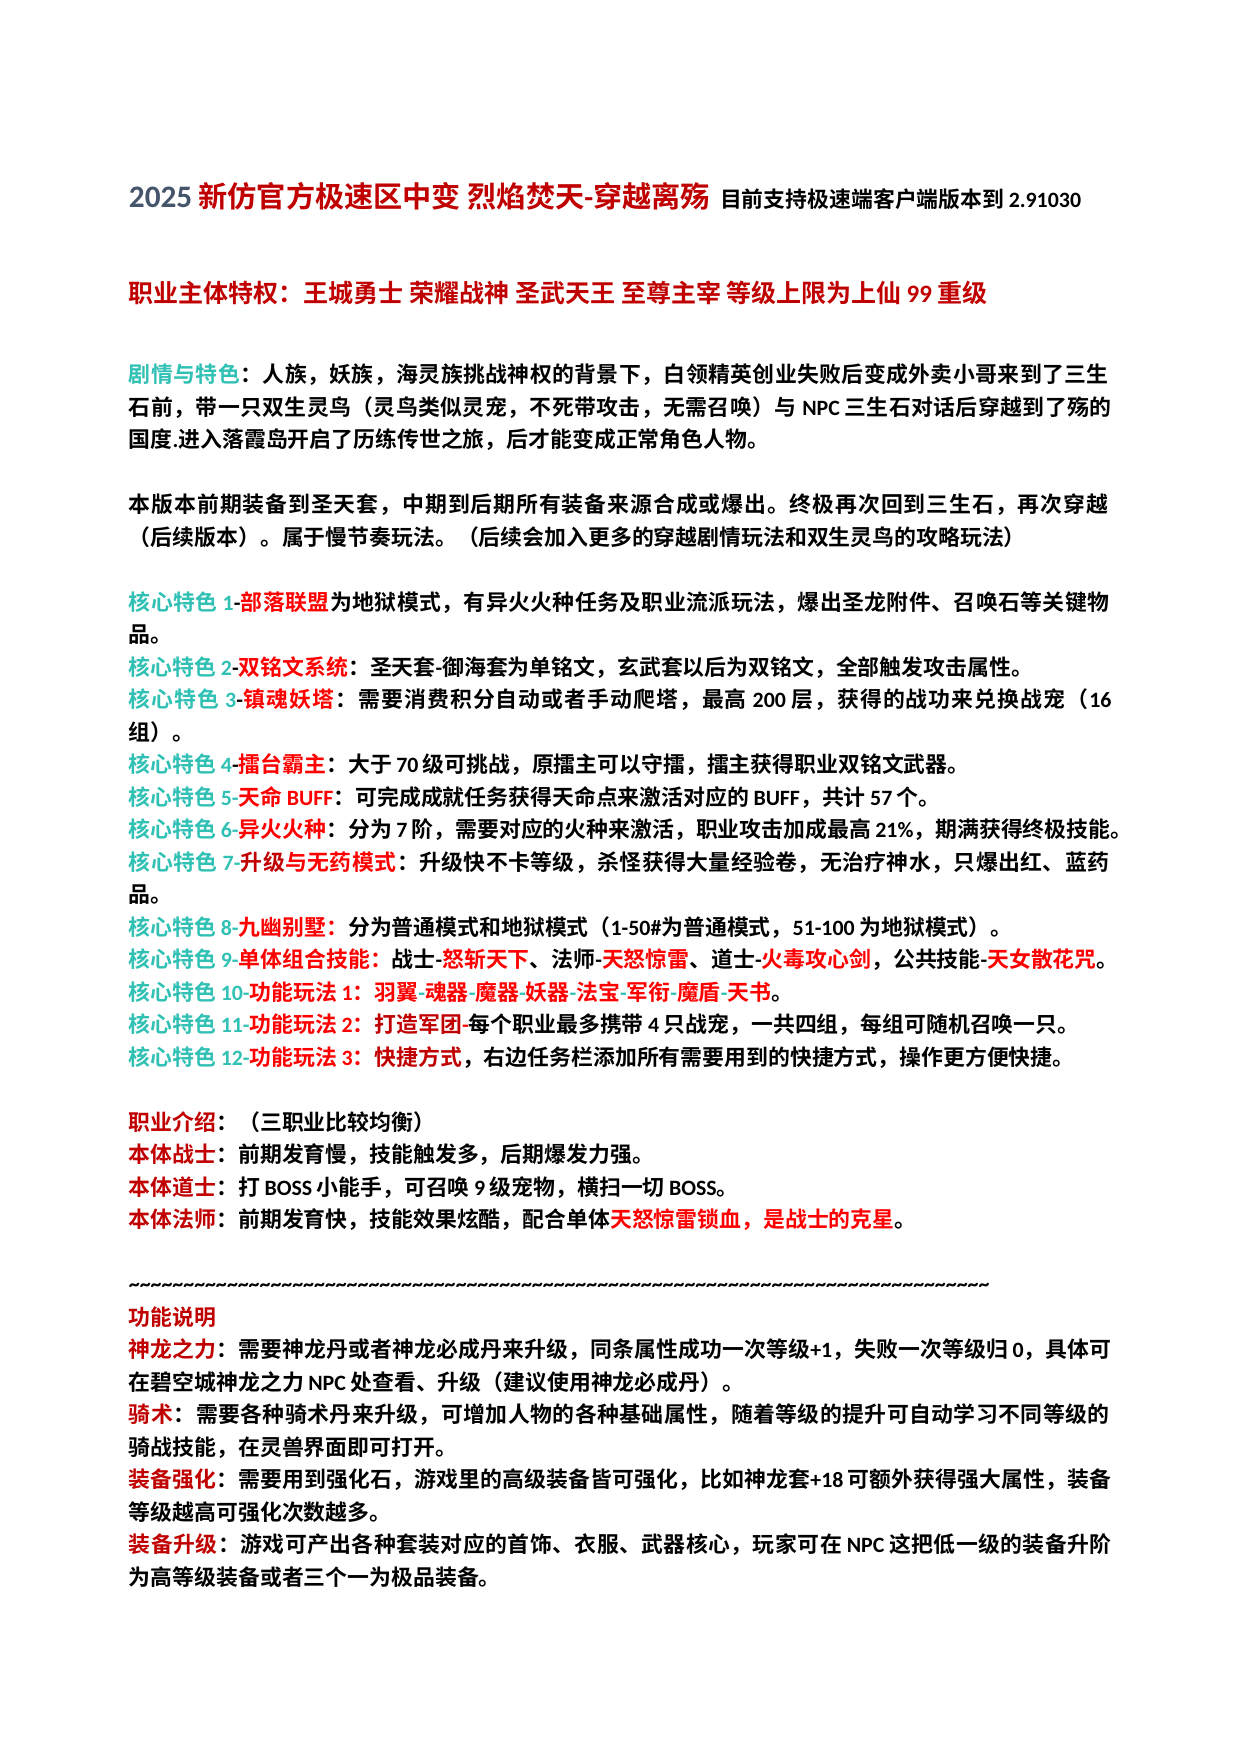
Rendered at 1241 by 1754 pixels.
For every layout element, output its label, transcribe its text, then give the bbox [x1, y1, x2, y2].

text 核心特色2-双铭文系统：圣天套-御海套为单铭文，玄武套以后为双铭文，全部触发攻击属性。 [129, 649, 1111, 682]
text 核心特色5-天命BUFF：可完成成就任务获得天命点来激活对应的BUFF，共计57个。 [129, 779, 1111, 812]
text 核心特色10-功能玩法1：羽翼-魂器-魔器-妖器-法宝-军衔-魔盾-天书。 [129, 974, 1111, 1007]
text 装备强化：需要用到强化石，游戏里的高级装备皆可强化，比如神龙套+18可额外获得强大属性，装备等级越高可强化次数越多。 [129, 1462, 1111, 1527]
text 本体战士：前期发育慢，技能触发多，后期爆发力强。 [129, 1137, 1111, 1169]
text 核心特色4-擂台霸主：大于70级可挑战，原擂主可以守擂，擂主获得职业双铭文武器。 [129, 747, 1111, 779]
text 本版本前期装备到圣天套，中期到后期所有装备来源合成或爆出。终极再次回到三生石，再次穿越（后续版本）。属于慢节奏玩法。（后续会加入更多的穿越剧情玩法和双生灵鸟的攻略玩法） [129, 487, 1111, 552]
text 职业介绍：（三职业比较均衡） [129, 1104, 1111, 1137]
text 本体道士：打BOSS小能手，可召唤9级宠物，横扫一切BOSS。 [129, 1169, 1111, 1202]
text 功能说明 [129, 1299, 1111, 1332]
text 神龙之力：需要神龙丹或者神龙必成丹来升级，同条属性成功一次等级+1，失败一次等级归0，具体可在碧空城神龙之力NPC处查看、升级（建议使用神龙必成丹）。 [129, 1332, 1111, 1397]
text 核心特色1-部落联盟为地狱模式，有异火火种任务及职业流派玩法，爆出圣龙附件、召唤石等关键物品。 [129, 584, 1111, 649]
text 核心特色7-升级与无药模式：升级快不卡等级，杀怪获得大量经验卷，无治疗神水，只爆出红、蓝药品。 [129, 844, 1111, 909]
text 核心特色6-异火火种：分为7阶，需要对应的火种来激活，职业攻击加成最高21%，期满获得终极技能。 [129, 812, 1111, 844]
text 剧情与特色：人族，妖族，海灵族挑战神权的背景下，白领精英创业失败后变成外卖小哥来到了三生石前，带一只双生灵鸟（灵鸟类似灵宠，不死带攻击，无需召唤）与NPC三生石对话后穿越到了殇的国度.进入落霞岛开启了历练传世之旅，后才能变成正常角色人物。 [129, 357, 1111, 454]
text ~~~~~~~~~~~~~~~~~~~~~~~~~~~~~~~~~~~~~~~~~~~~~~~~~~~~~~~~~~~~~~~~~~~~~~~~~~~~~~~ [129, 1267, 1111, 1299]
text 核心特色8-九幽别墅：分为普通模式和地狱模式（1-50#为普通模式，51-100为地狱模式）。 [129, 909, 1111, 942]
text 2025新仿官方极速区中变 烈焰焚天-穿越离殇 目前支持极速端客户端版本到2.91030 [129, 162, 1111, 227]
text 装备升级：游戏可产出各种套装对应的首饰、衣服、武器核心，玩家可在NPC这把低一级的装备升阶为高等级装备或者三个一为极品装备。 [129, 1527, 1111, 1592]
text 职业主体特权：王城勇士 荣耀战神 圣武天王 至尊主宰 等级上限为上仙99重级 [129, 259, 1111, 324]
text 核心特色11-功能玩法2：打造军团-每个职业最多携带4只战宠，一共四组，每组可随机召唤一只。 [129, 1007, 1111, 1039]
text 骑术：需要各种骑术丹来升级，可增加人物的各种基础属性，随着等级的提升可自动学习不同等级的骑战技能，在灵兽界面即可打开。 [129, 1397, 1111, 1462]
text 核心特色12-功能玩法3：快捷方式，右边任务栏添加所有需要用到的快捷方式，操作更方便快捷。 [129, 1039, 1111, 1072]
text 核心特色3-镇魂妖塔：需要消费积分自动或者手动爬塔，最高200层，获得的战功来兑换战宠（16组）。 [129, 682, 1111, 747]
text 本体法师：前期发育快，技能效果炫酷，配合单体天怒惊雷锁血，是战士的克星。 [129, 1202, 1111, 1234]
text 核心特色9-单体组合技能：战士-怒斩天下、法师-天怒惊雷、道士-火毒攻心剑，公共技能-天女散花咒。 [129, 942, 1111, 974]
